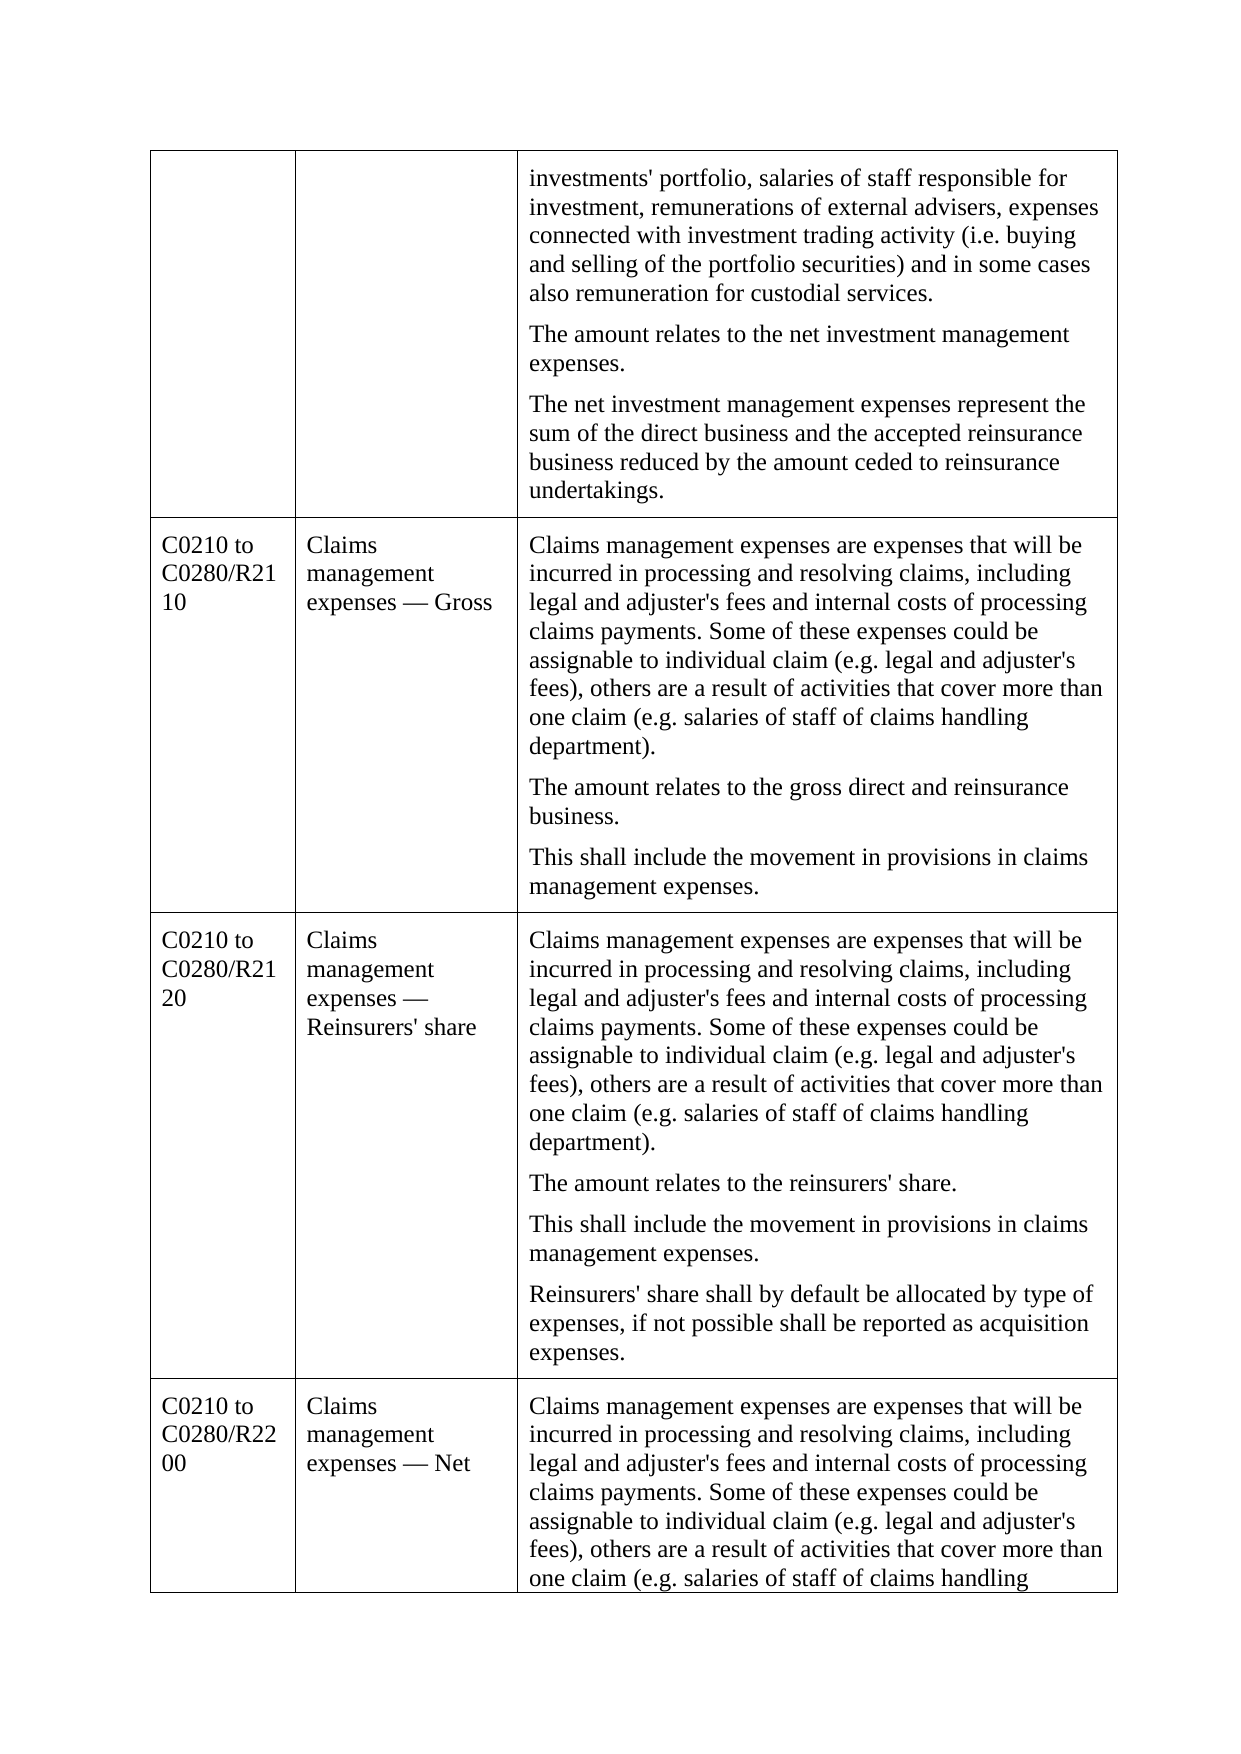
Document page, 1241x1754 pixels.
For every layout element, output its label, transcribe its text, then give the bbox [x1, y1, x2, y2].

table_cell Claims management expenses — Gross [296, 518, 517, 912]
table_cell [151, 1379, 295, 1592]
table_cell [518, 1379, 1117, 1592]
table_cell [296, 1379, 517, 1592]
table_cell Claims management expenses are expenses that will be incurred in processing and resolving claims, including legal and adjuster's fees and internal costs of processing claims payments. Some of these expenses could be assignable to individual claim (e.g. legal and adjuster's fees), others are a result of activities that cover more than one claim (e.g. salaries of staff of claims handling department). The amount relates to the reinsurers' share. This shall include the movement in provisions in claims management expenses. Reinsurers' share shall by default be allocated by type of expenses, if not possible shall be reported as acquisition expenses. [518, 913, 1117, 1378]
table_cell Claims management expenses are expenses that will be incurred in processing and resolving claims, including legal and adjuster's fees and internal costs of processing claims payments. Some of these expenses could be assignable to individual claim (e.g. legal and adjuster's fees), others are a result of activities that cover more than one claim (e.g. salaries of staff of claims handling department). The amount relates to the gross direct and reinsurance business. This shall include the movement in provisions in claims management expenses. [518, 518, 1117, 912]
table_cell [151, 151, 295, 517]
table_cell C0210 to C0280/R2110 [151, 518, 295, 912]
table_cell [296, 151, 517, 517]
table_cell Claims management expenses — Reinsurers' share [296, 913, 517, 1378]
table_cell C0210 to C0280/R2120 [151, 913, 295, 1378]
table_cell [518, 151, 1117, 517]
